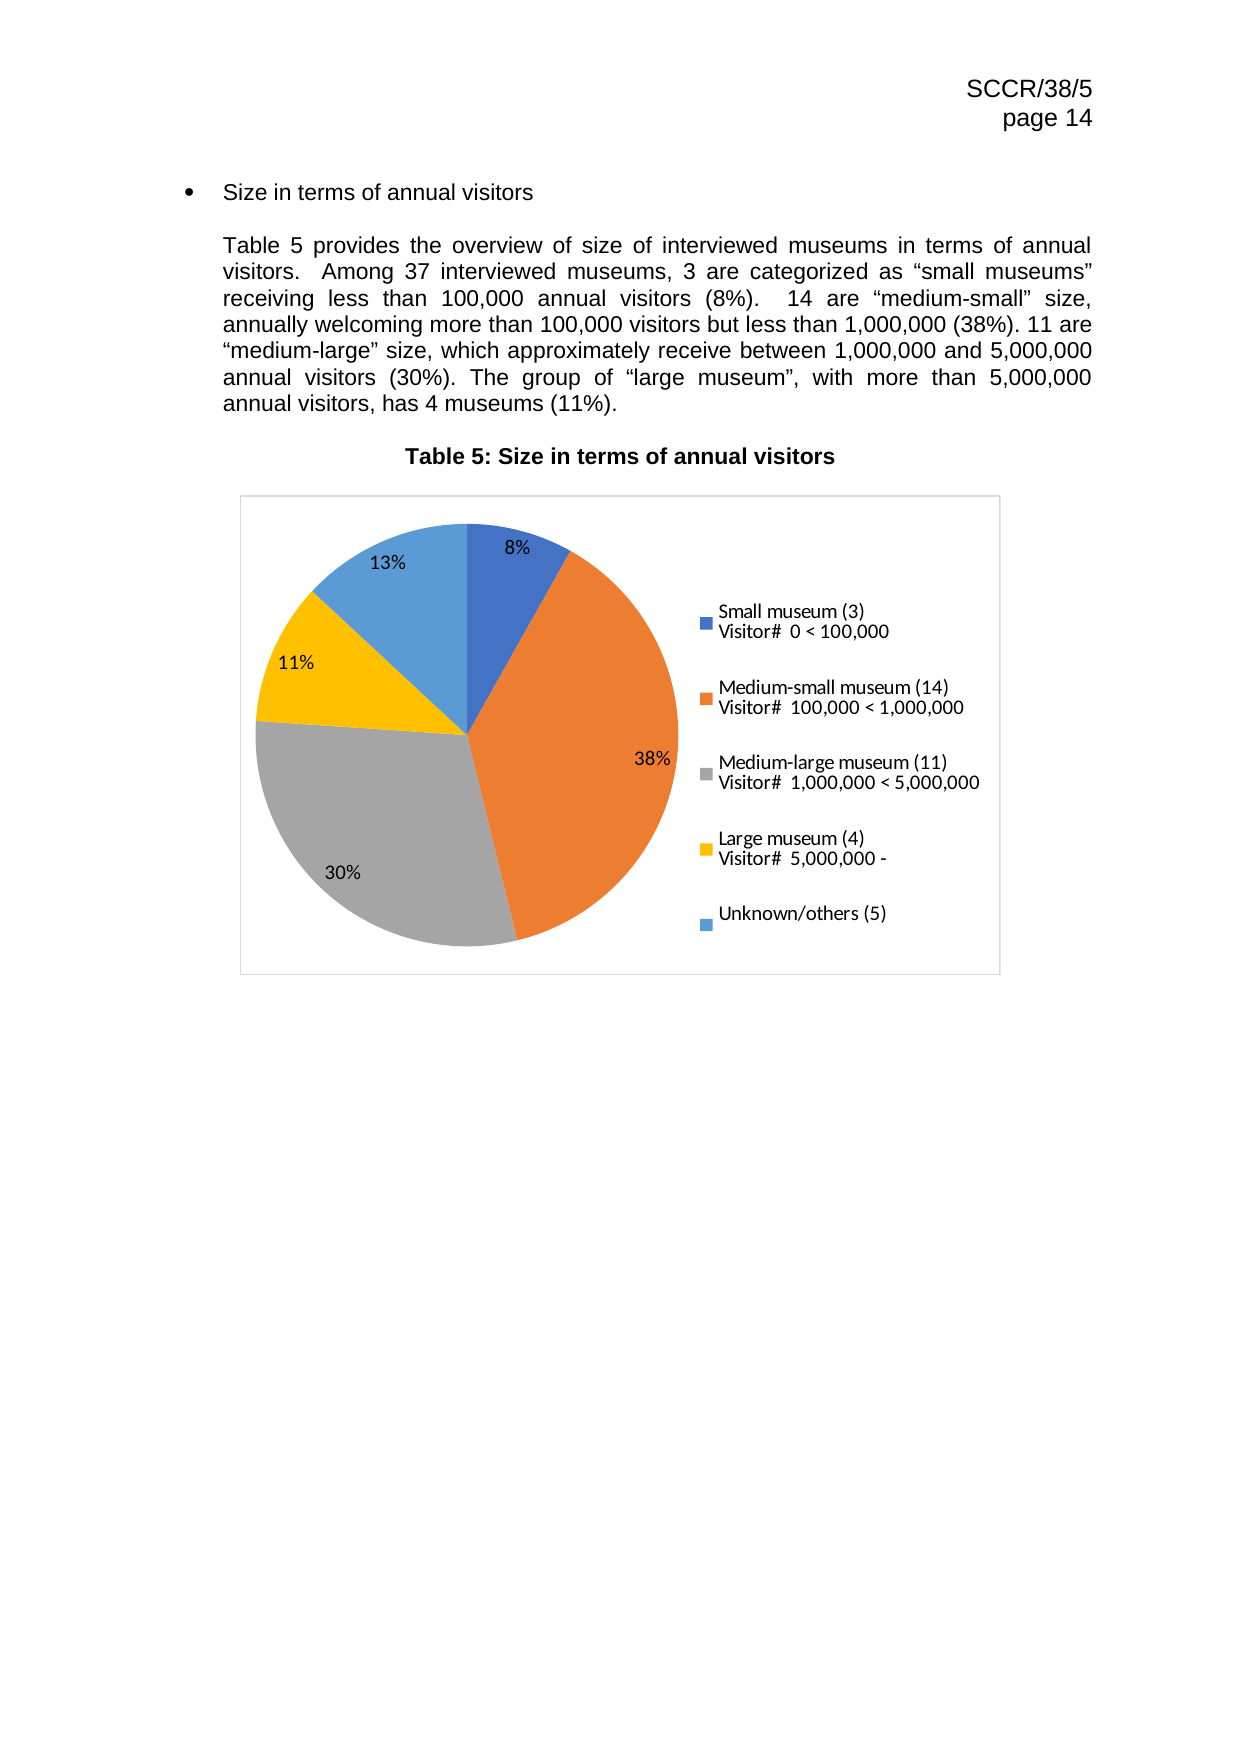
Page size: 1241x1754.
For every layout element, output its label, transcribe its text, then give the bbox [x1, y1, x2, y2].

text Table 5 provides the overview of size of interviewed museums in terms of annual visitors. Among 37 interviewed museums, 3 are categorized as “small museums” receiving less than 100,000 annual visitors (8%). 14 are “medium-small” size, annually welcoming more than 100,000 visitors but less than 1,000,000 (38%). 11 are “medium-large” size, which approximately receive between 1,000,000 and 5,000,000 annual visitors (30%). The group of “large museum”, with more than 5,000,000 annual visitors, has 4 museums (11%). [223, 232, 1093, 416]
text Table 5: Size in terms of annual visitors [148, 443, 1093, 469]
list Size in terms of annual visitors [185, 179, 1093, 206]
